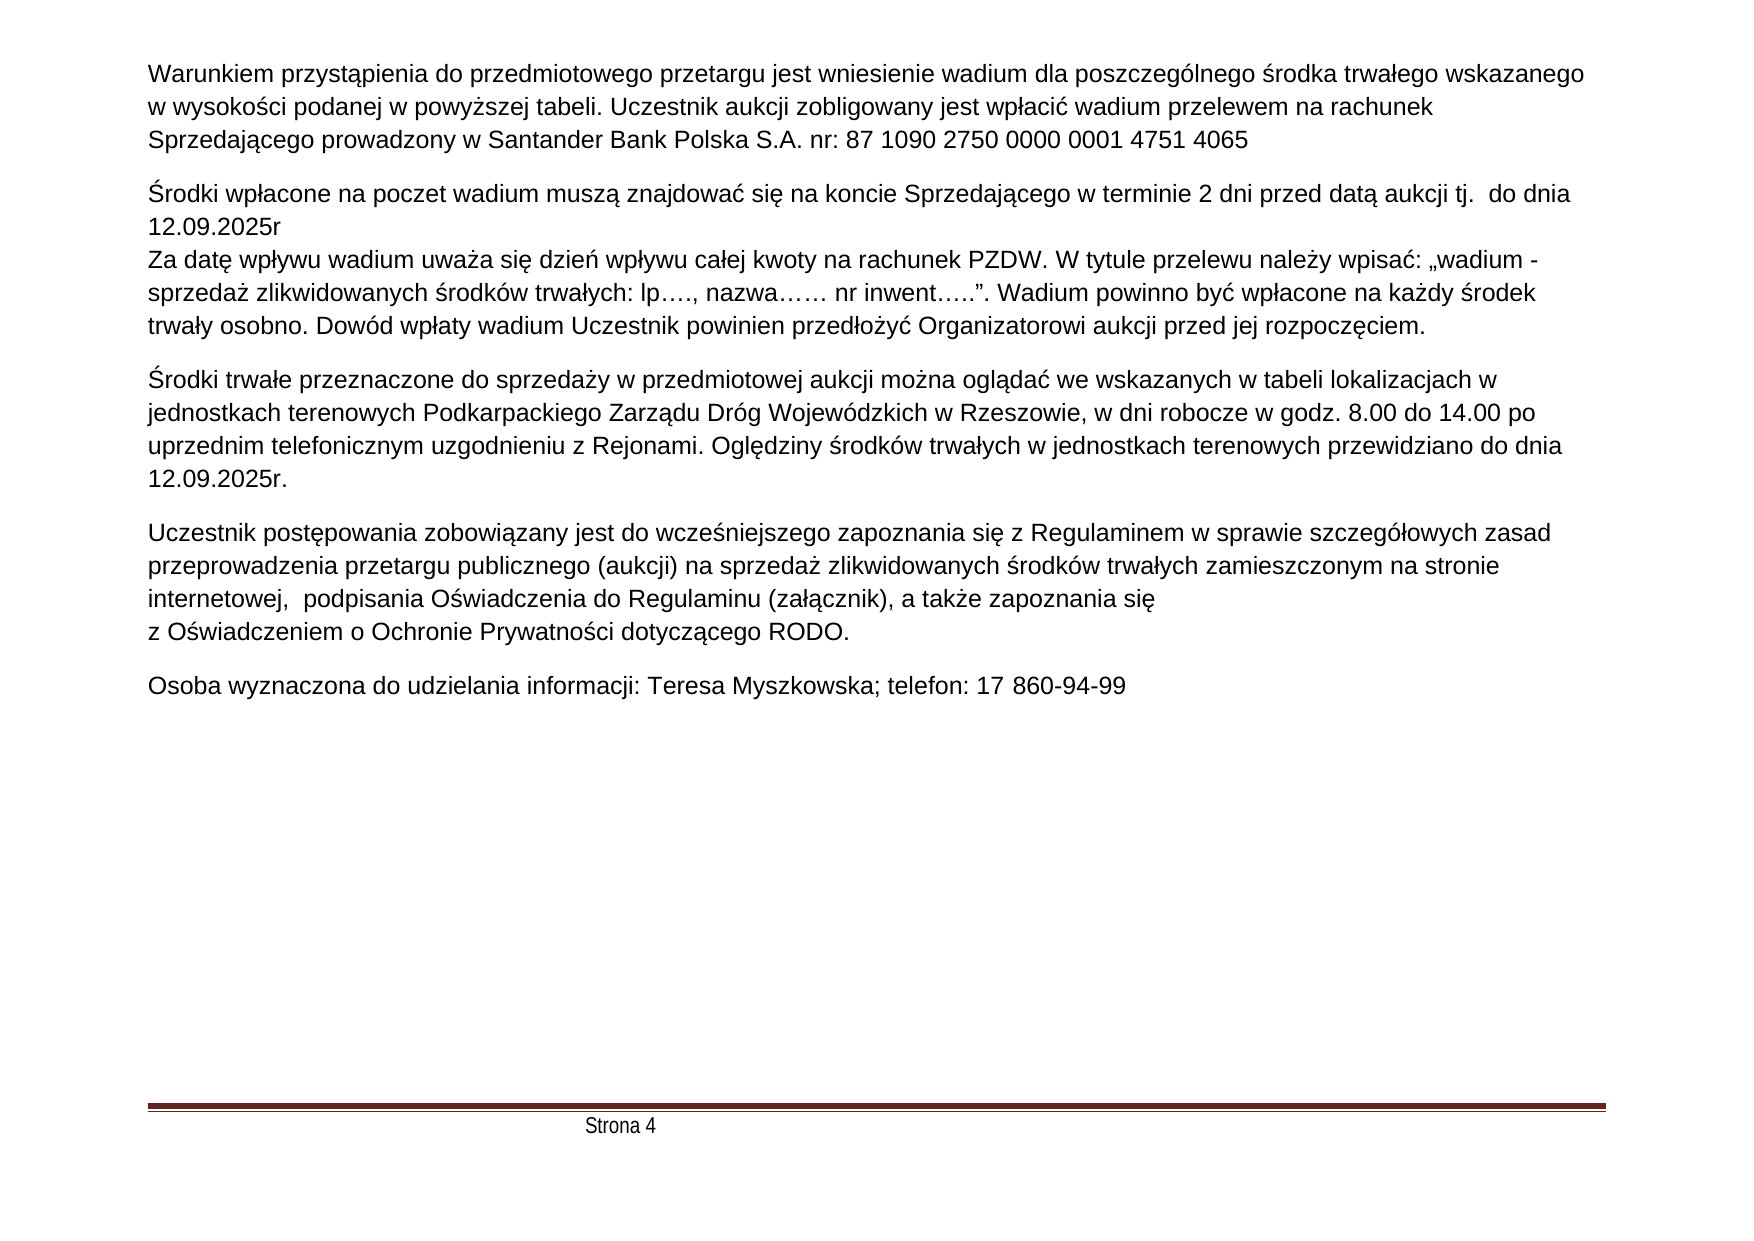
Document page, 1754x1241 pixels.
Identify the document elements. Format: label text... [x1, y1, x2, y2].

text Środki wpłacone na poczet wadium muszą znajdować się na koncie Sprzedającego w terminie 2 dni przed datą aukcji tj. do dnia 12.09.2025r Za datę wpływu wadium uważa się dzień wpływu całej kwoty na rachunek PZDW. W tytule przelewu należy wpisać: „wadium - sprzedaż zlikwidowanych środków trwałych: lp…., nazwa…… nr inwent…..”. Wadium powinno być wpłacone na każdy środek trwały osobno. Dowód wpłaty wadium Uczestnik powinien przedłożyć Organizatorowi aukcji przed jej rozpoczęciem. [148, 179, 1606, 340]
text Warunkiem przystąpienia do przedmiotowego przetargu jest wniesienie wadium dla poszczególnego środka trwałego wskazanego w wysokości podanej w powyższej tabeli. Uczestnik aukcji zobligowany jest wpłacić wadium przelewem na rachunek Sprzedającego prowadzony w Santander Bank Polska S.A. nr: 87 1090 2750 0000 0001 4751 4065 [148, 59, 1606, 154]
text Uczestnik postępowania zobowiązany jest do wcześniejszego zapoznania się z Regulaminem w sprawie szczegółowych zasad przeprowadzenia przetargu publicznego (aukcji) na sprzedaż zlikwidowanych środków trwałych zamieszczonym na stronie internetowej, podpisania Oświadczenia do Regulaminu (załącznik), a także zapoznania się z Oświadczeniem o Ochronie Prywatności dotyczącego RODO. [148, 518, 1606, 646]
text Osoba wyznaczona do udzielania informacji: Teresa Myszkowska; telefon: 17 860-94-99 [148, 671, 1606, 699]
text Środki trwałe przeznaczone do sprzedaży w przedmiotowej aukcji można oglądać we wskazanych w tabeli lokalizacjach w jednostkach terenowych Podkarpackiego Zarządu Dróg Wojewódzkich w Rzeszowie, w dni robocze w godz. 8.00 do 14.00 po uprzednim telefonicznym uzgodnieniu z Rejonami. Oględziny środków trwałych w jednostkach terenowych przewidziano do dnia 12.09.2025r. [148, 365, 1606, 493]
